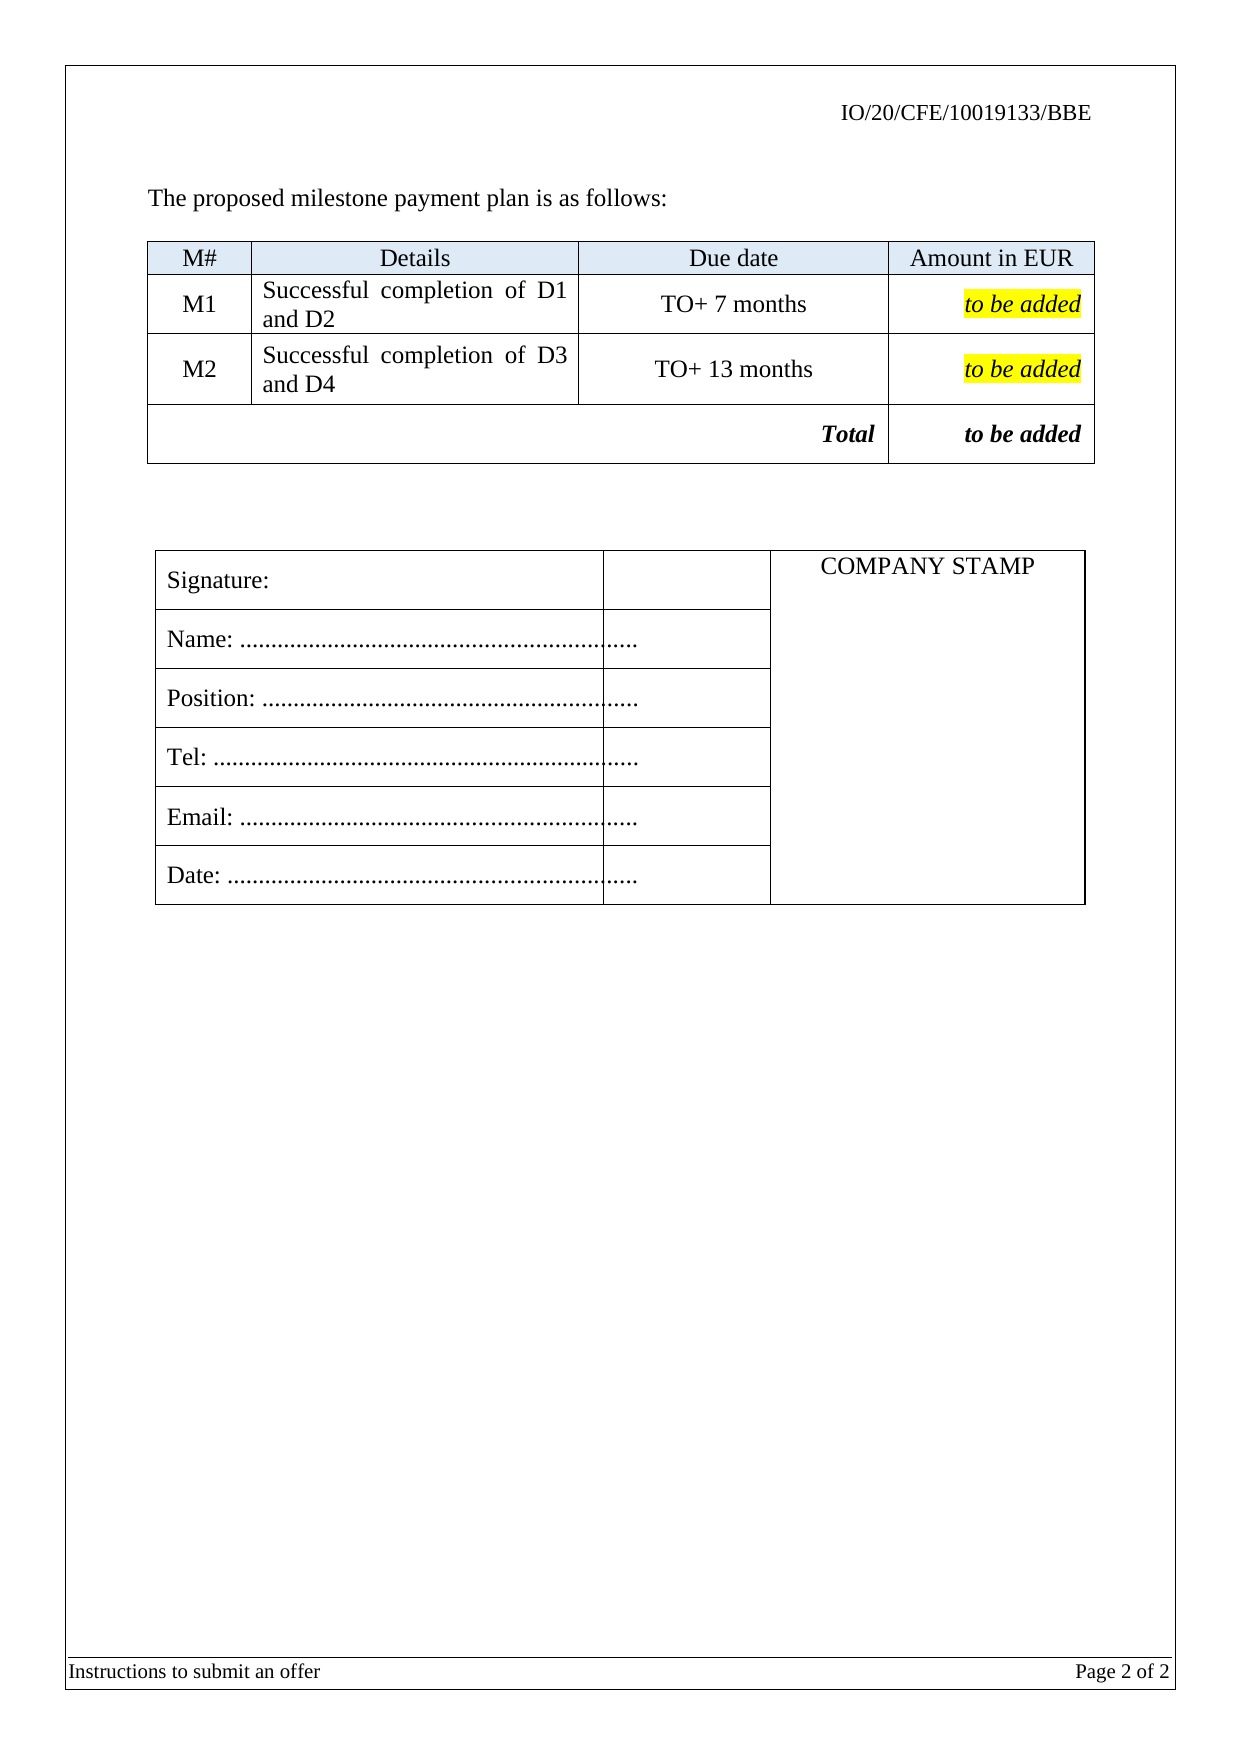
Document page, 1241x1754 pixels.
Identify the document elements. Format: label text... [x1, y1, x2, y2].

table_cell Successful completion of D3 and D4 [252, 334, 578, 404]
table_cell Successful completion of D1 and D2 [252, 275, 578, 333]
table_cell TO+ 7 months [579, 275, 888, 333]
table_cell [604, 846, 770, 904]
table_header M# [148, 242, 251, 274]
table_cell Date: [156, 846, 603, 904]
table_header Due date [579, 242, 888, 274]
table_cell [604, 610, 770, 668]
table_header Details [252, 242, 578, 274]
table_header Signature: [156, 551, 603, 609]
table_cell TO+ 13 months [579, 334, 888, 404]
text The proposed milestone payment plan is as follows: [148, 183, 1092, 212]
table_cell to be added [889, 405, 1094, 462]
table_cell Position: [156, 669, 603, 727]
table_cell Name: [156, 610, 603, 668]
table_cell [604, 669, 770, 727]
table_header Amount in EUR [889, 242, 1094, 274]
table_cell M1 [148, 275, 251, 333]
table_cell to be added [889, 275, 1094, 333]
table_cell Tel: [156, 728, 603, 786]
table_cell [604, 787, 770, 845]
table_header COMPANY STAMP [771, 551, 1084, 904]
table_cell Total [148, 405, 888, 462]
table_cell to be added [889, 334, 1094, 404]
table_header [604, 551, 770, 609]
table_cell M2 [148, 334, 251, 404]
table_cell Email: [156, 787, 603, 845]
table_cell [604, 728, 770, 786]
